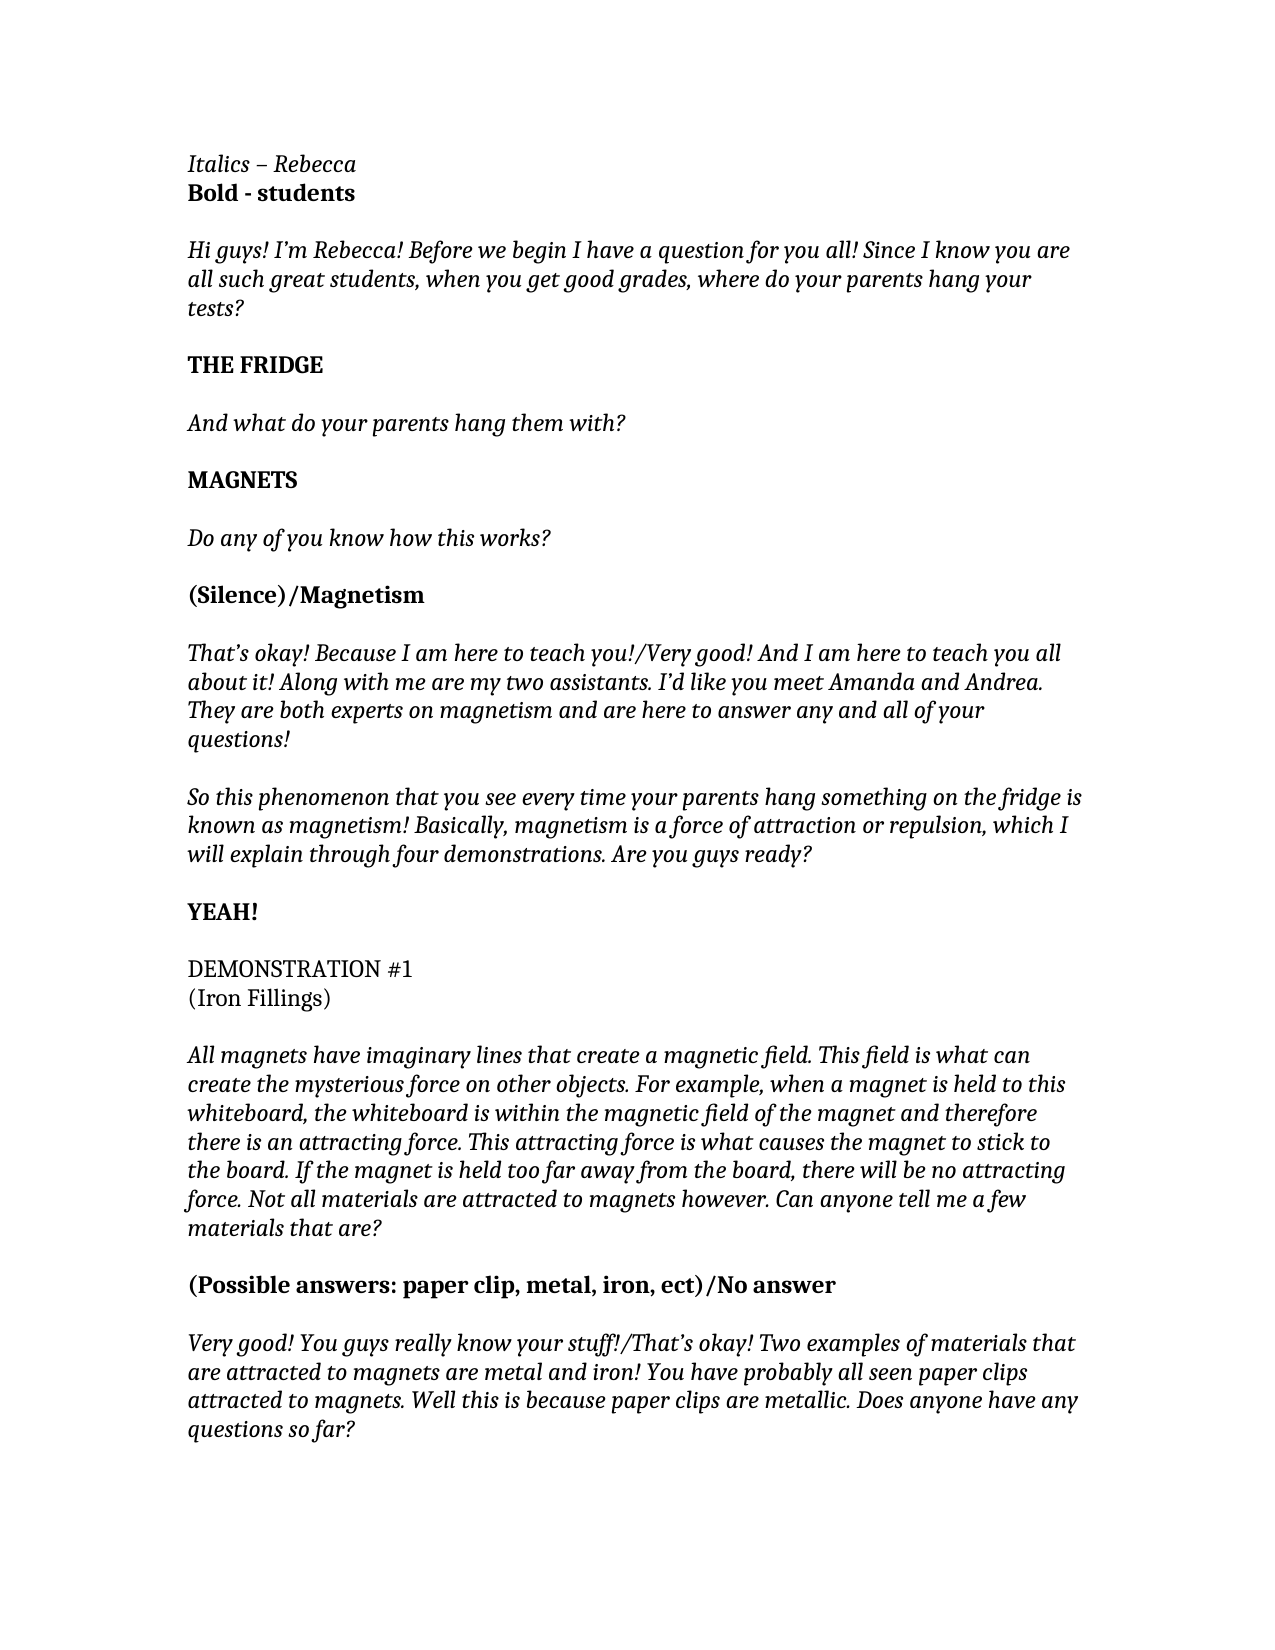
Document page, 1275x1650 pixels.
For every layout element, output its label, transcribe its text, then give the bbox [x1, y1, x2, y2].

text YEAH! [187, 897, 1087, 926]
text Do any of you know how this works? [187, 524, 1087, 552]
text And what do your parents hang them with? [187, 409, 1087, 437]
text All magnets have imaginary lines that create a magnetic field. This field is what can create the mysterious force on other objects. For example, when a magnet is held to this whiteboard, the whiteboard is within the magnetic field of the magnet and therefore there is an attracting force. This attracting force is what causes the magnet to stick to the board. If the magnet is held too far away from the board, there will be no attracting force. Not all materials are attracted to magnets however. Can anyone tell me a few materials that are? [187, 1041, 1087, 1242]
text Very good! You guys really know your stuff!/That’s okay! Two examples of materials that are attracted to magnets are metal and iron! You have probably all seen paper clips attracted to magnets. Well this is because paper clips are metallic. Does anyone have any questions so far? [187, 1329, 1087, 1444]
text That’s okay! Because I am here to teach you!/Very good! And I am here to teach you all about it! Along with me are my two assistants. I’d like you meet Amanda and Andrea. They are both experts on magnetism and are here to answer any and all of your questions! [187, 639, 1087, 754]
text MAGNETS [187, 466, 1087, 495]
text Hi guys! I’m Rebecca! Before we begin I have a question for you all! Since I know you are all such great students, when you get good grades, where do your parents hang your tests? [187, 236, 1087, 322]
text So this phenomenon that you see every time your parents hang something on the fridge is known as magnetism! Basically, magnetism is a force of attraction or repulsion, which I will explain through four demonstrations. Are you guys ready? [187, 782, 1087, 869]
text (Iron Fillings) [187, 984, 1087, 1012]
text DEMONSTRATION #1 [187, 955, 1087, 984]
text Italics – Rebecca [187, 150, 1087, 179]
text (Possible answers: paper clip, metal, iron, ect)/No answer [187, 1271, 1087, 1300]
text THE FRIDGE [187, 351, 1087, 380]
text Bold - students [187, 179, 1087, 207]
text (Silence)/Magnetism [187, 581, 1087, 610]
